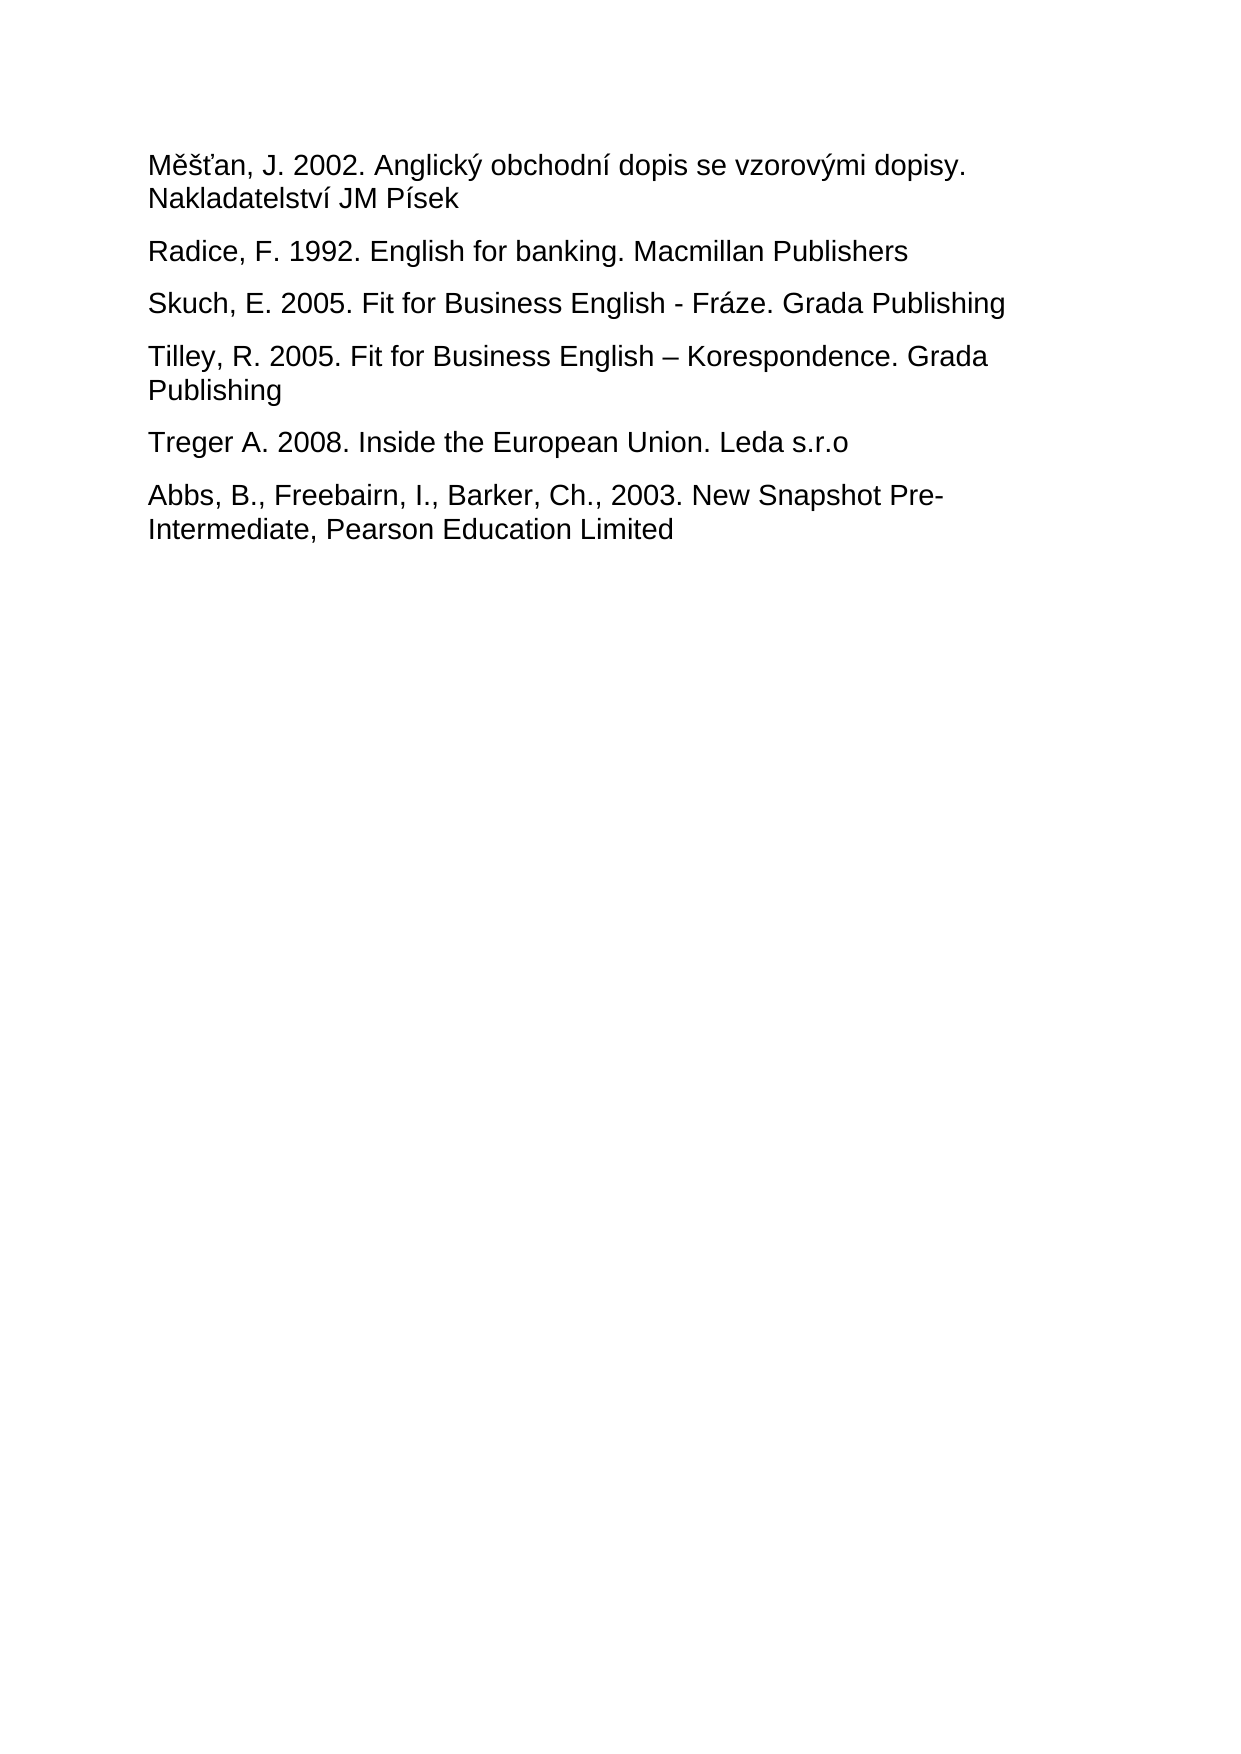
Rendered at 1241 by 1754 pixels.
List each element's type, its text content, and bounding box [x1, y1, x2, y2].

text Abbs, B., Freebairn, I., Barker, Ch., 2003. New Snapshot Pre-Intermediate, Pearson Education Limited [148, 478, 1093, 545]
text Měšťan, J. 2002. Anglický obchodní dopis se vzorovými dopisy. Nakladatelství JM Písek [148, 148, 1093, 215]
text Radice, F. 1992. English for banking. Macmillan Publishers [148, 234, 1093, 267]
text Treger A. 2008. Inside the European Union. Leda s.r.o [148, 426, 1093, 459]
text Skuch, E. 2005. Fit for Business English - Fráze. Grada Publishing [148, 287, 1093, 320]
text Tilley, R. 2005. Fit for Business English – Korespondence. Grada Publishing [148, 339, 1093, 406]
